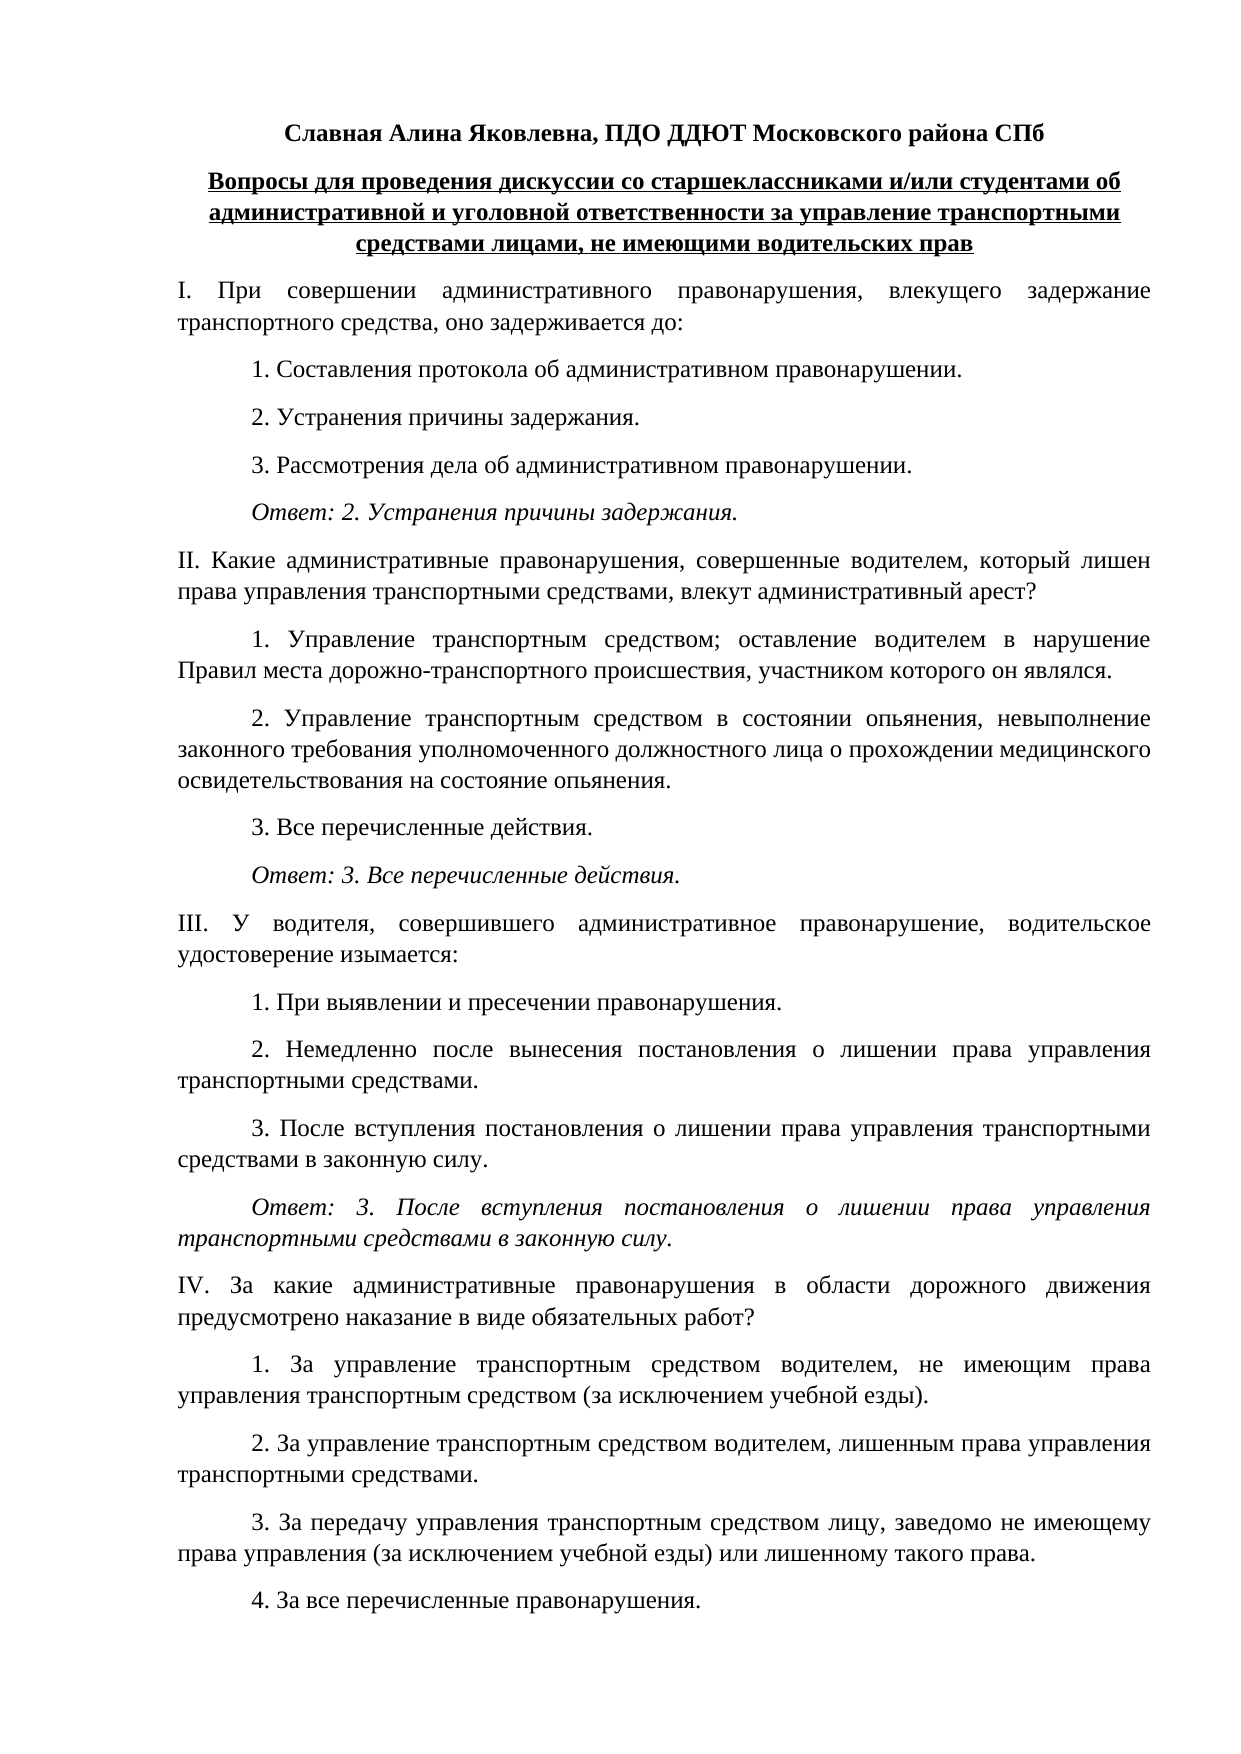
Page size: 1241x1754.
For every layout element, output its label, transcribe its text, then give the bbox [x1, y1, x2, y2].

text Ответ: 3. После вступления постановления о лишении права управления транспортными средствами в законную силу. [177, 1192, 1152, 1252]
text 2. Устранения причины задержания. [177, 402, 1152, 431]
text 1. Составления протокола об административном правонарушении. [177, 354, 1152, 383]
text 2. За управление транспортным средством водителем, лишенным права управления транспортными средствами. [177, 1428, 1152, 1488]
text 2. Немедленно после вынесения постановления о лишении права управления транспортными средствами. [177, 1034, 1152, 1094]
text 2. Управление транспортным средством в состоянии опьянения, невыполнение законного требования уполномоченного должностного лица о прохождении медицинского освидетельствования на состояние опьянения. [177, 703, 1152, 793]
text Вопросы для проведения дискуссии со старшеклассниками и/или студентами об административной и уголовной ответственности за управление транспортными средствами лицами, не имеющими водительских прав [177, 166, 1152, 257]
text Ответ: 2. Устранения причины задержания. [177, 497, 1152, 526]
text III. У водителя, совершившего административное правонарушение, водительское удостоверение изымается: [177, 908, 1152, 968]
text 1. За управление транспортным средством водителем, не имеющим права управления транспортным средством (за исключением учебной езды). [177, 1349, 1152, 1409]
text 3. За передачу управления транспортным средством лицу, заведомо не имеющему права управления (за исключением учебной езды) или лишенному такого права. [177, 1507, 1152, 1567]
text I. При совершении административного правонарушения, влекущего задержание транспортного средства, оно задерживается до: [177, 276, 1152, 335]
text 3. Все перечисленные действия. [177, 812, 1152, 841]
text 1. При выявлении и пресечении правонарушения. [177, 987, 1152, 1015]
text 4. За все перечисленные правонарушения. [177, 1586, 1152, 1614]
text 3. Рассмотрения дела об административном правонарушении. [177, 450, 1152, 478]
text 3. После вступления постановления о лишении права управления транспортными средствами в законную силу. [177, 1113, 1152, 1173]
text IV. За какие административные правонарушения в области дорожного движения предусмотрено наказание в виде обязательных работ? [177, 1271, 1152, 1330]
text II. Какие административные правонарушения, совершенные водителем, который лишен права управления транспортными средствами, влекут административный арест? [177, 545, 1152, 605]
text 1. Управление транспортным средством; оставление водителем в нарушение Правил места дорожно-транспортного происшествия, участником которого он являлся. [177, 624, 1152, 684]
text Славная Алина Яковлевна, ПДО ДДЮТ Московского района СПб [177, 118, 1152, 147]
text Ответ: 3. Все перечисленные действия. [177, 860, 1152, 889]
